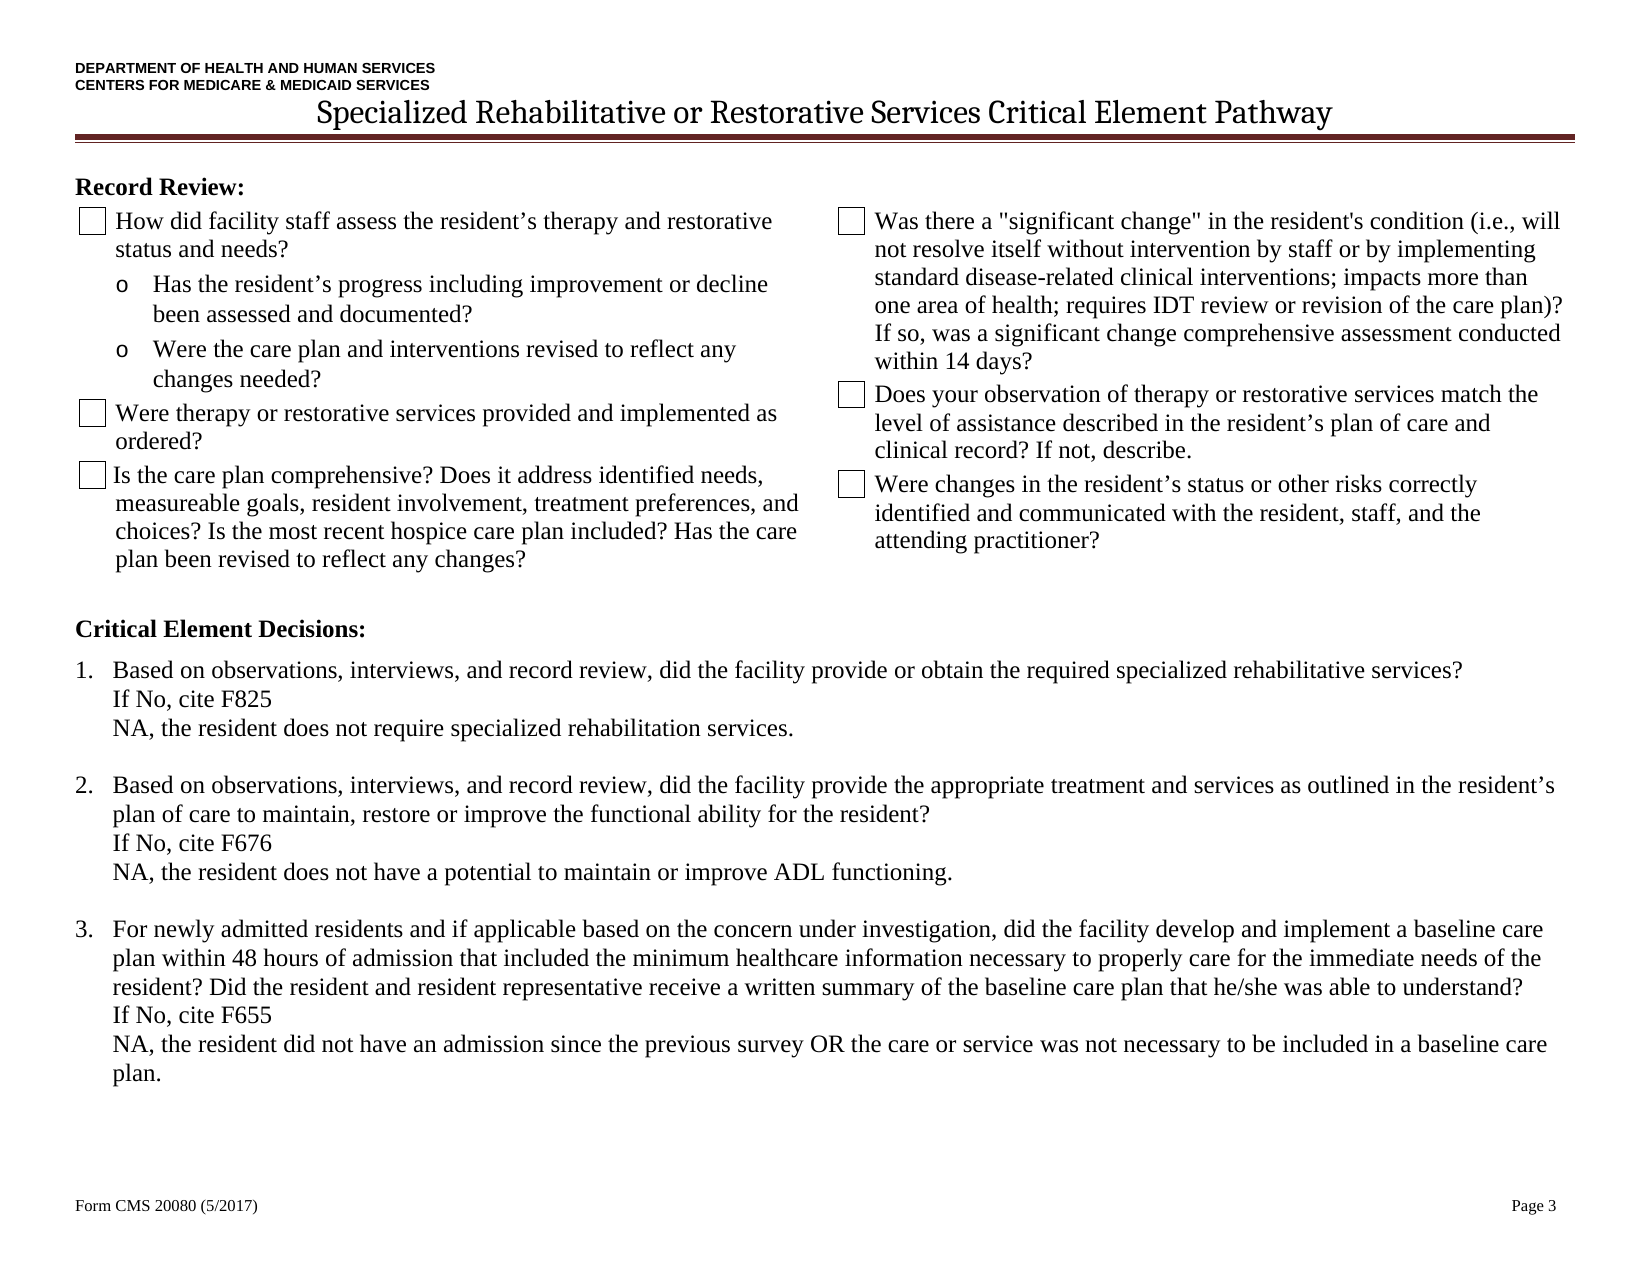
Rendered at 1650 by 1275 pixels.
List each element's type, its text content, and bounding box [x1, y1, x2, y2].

text Critical Element Decisions: [75, 614, 1575, 643]
text If No, cite F655 [112, 1001, 1575, 1029]
text Record Review: [75, 172, 1575, 201]
text If No, cite F825 [112, 684, 1575, 713]
list For newly admitted residents and if applicable based on the concern under investigation, did the facility develop and implement a baseline care plan within 48 hours of admission that included the minimum healthcare information necessary to properly care for the immediate needs of the resident? Did the resident and resident representative receive a written summary of the baseline care plan that he/she was able to understand? [75, 914, 1575, 1001]
text NA, the resident does not have a potential to maintain or improve ADL functioning. [112, 857, 1575, 886]
list Based on observations, interviews, and record review, did the facility provide or obtain the required specialized rehabilitative services? [75, 656, 1575, 684]
list Based on observations, interviews, and record review, did the facility provide the appropriate treatment and services as outlined in the resident’s plan of care to maintain, restore or improve the functional ability for the resident? [75, 771, 1575, 828]
text NA, the resident did not have an admission since the previous survey OR the care or service was not necessary to be included in a baseline care plan. [112, 1029, 1575, 1087]
table_header How did facility staff assess the resident’s therapy and restorative status and needs? Has the resident’s progress including improvement or decline been assessed and documented? Were the care plan and interventions revised to reflect any changes needed? Were therapy or restorative services provided and implemented as ordered? Is the care plan comprehensive? Does it address identified needs, measureable goals, resident involvement, treatment preferences, and choices? Is the most recent hospice care plan included? Has the care plan been revised to reflect any changes? [66, 201, 825, 614]
table_header Was there a "significant change" in the resident's condition (i.e., will not resolve itself without intervention by staff or by implementing standard disease-related clinical interventions; impacts more than one area of health; requires IDT review or revision of the care plan)? If so, was a significant change comprehensive assessment conducted within 14 days? Does your observation of therapy or restorative services match the level of assistance described in the resident’s plan of care and clinical record? If not, describe. Were changes in the resident’s status or other risks correctly identified and communicated with the resident, staff, and the attending practitioner? [825, 201, 1575, 614]
text If No, cite F676 [112, 828, 1575, 857]
text NA, the resident does not require specialized rehabilitation services. [112, 713, 1575, 742]
